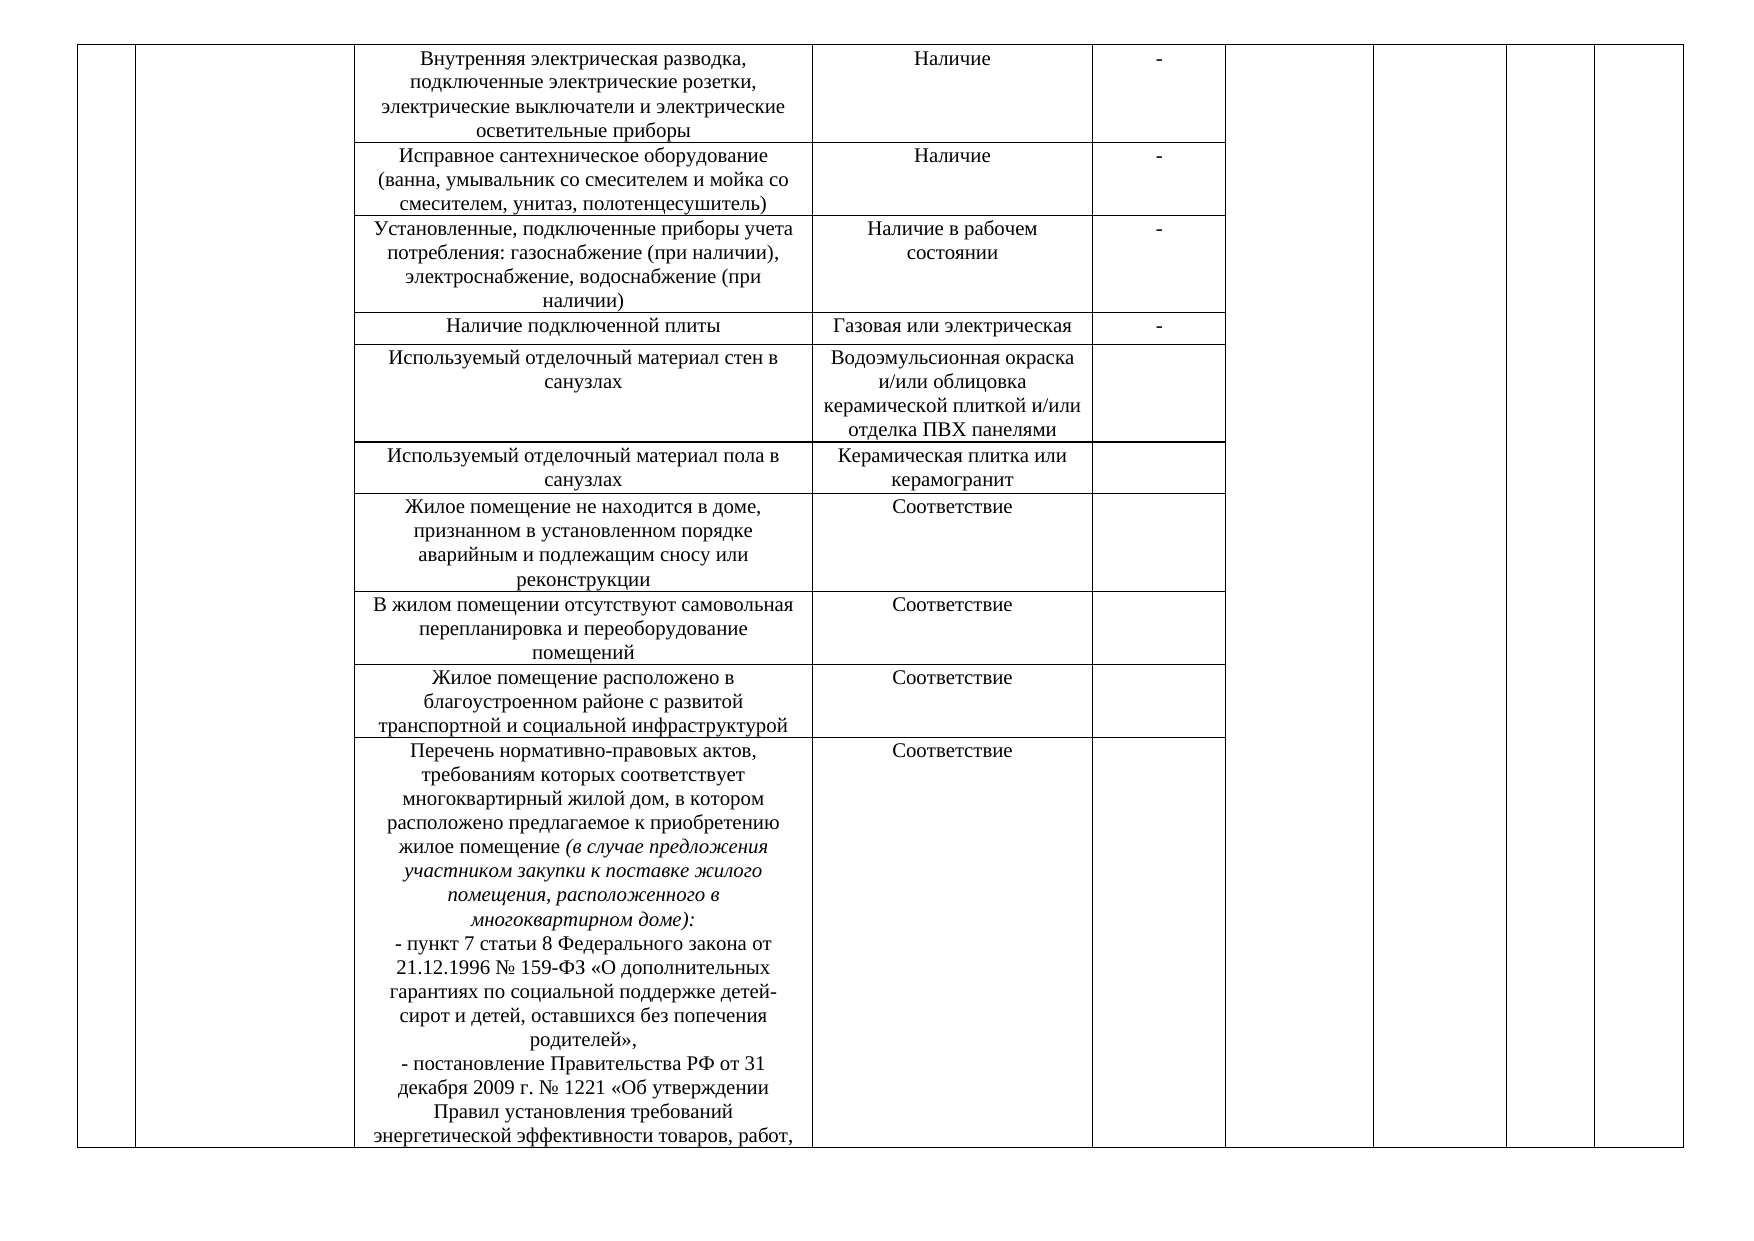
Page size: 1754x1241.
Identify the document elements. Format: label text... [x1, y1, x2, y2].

table_cell Соответствие [813, 494, 1092, 591]
table_cell Соответствие [813, 738, 1092, 1147]
table_cell Внутренняя электрическая разводка, подключенные электрические розетки, электрические выключатели и электрические осветительные приборы [355, 45, 812, 142]
table_cell Наличие подключенной плиты [355, 313, 812, 344]
table_cell Водоэмульсионная окраска и/или облицовка керамической плиткой и/или отделка ПВХ панелями [813, 345, 1092, 441]
table_cell [1093, 443, 1225, 493]
table_cell [1093, 345, 1225, 441]
table_cell - [1093, 143, 1225, 215]
table_cell - [1093, 313, 1225, 344]
table_cell Установленные, подключенные приборы учета потребления: газоснабжение (при наличии), электроснабжение, водоснабжение (при наличии) [355, 216, 812, 312]
table_cell Газовая или электрическая [813, 313, 1092, 344]
table_cell Используемый отделочный материал стен в санузлах [355, 345, 812, 441]
table_cell Наличие [813, 143, 1092, 215]
table_cell - [1093, 216, 1225, 312]
table_cell Соответствие [813, 592, 1092, 664]
table_cell [1093, 665, 1225, 737]
table_cell Соответствие [813, 665, 1092, 737]
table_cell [355, 738, 812, 1147]
table_cell [1093, 592, 1225, 664]
table_cell Жилое помещение не находится в доме, признанном в установленном порядке аварийным и подлежащим сносу или реконструкции [355, 494, 812, 591]
table_cell В жилом помещении отсутствуют самовольная перепланировка и переоборудование помещений [355, 592, 812, 664]
table_cell - [1093, 45, 1225, 142]
table_cell Используемый отделочный материал пола в санузлах [355, 443, 812, 493]
table_cell Наличие [813, 45, 1092, 142]
table_cell [1093, 494, 1225, 591]
table_cell Наличие в рабочем состоянии [813, 216, 1092, 312]
table_cell Керамическая плитка или керамогранит [813, 443, 1092, 493]
table_cell Исправное сантехническое оборудование (ванна, умывальник со смесителем и мойка со смесителем, унитаз, полотенцесушитель) [355, 143, 812, 215]
table_cell Жилое помещение расположено в благоустроенном районе с развитой транспортной и социальной инфраструктурой [355, 665, 812, 737]
table_cell [1093, 738, 1225, 1147]
